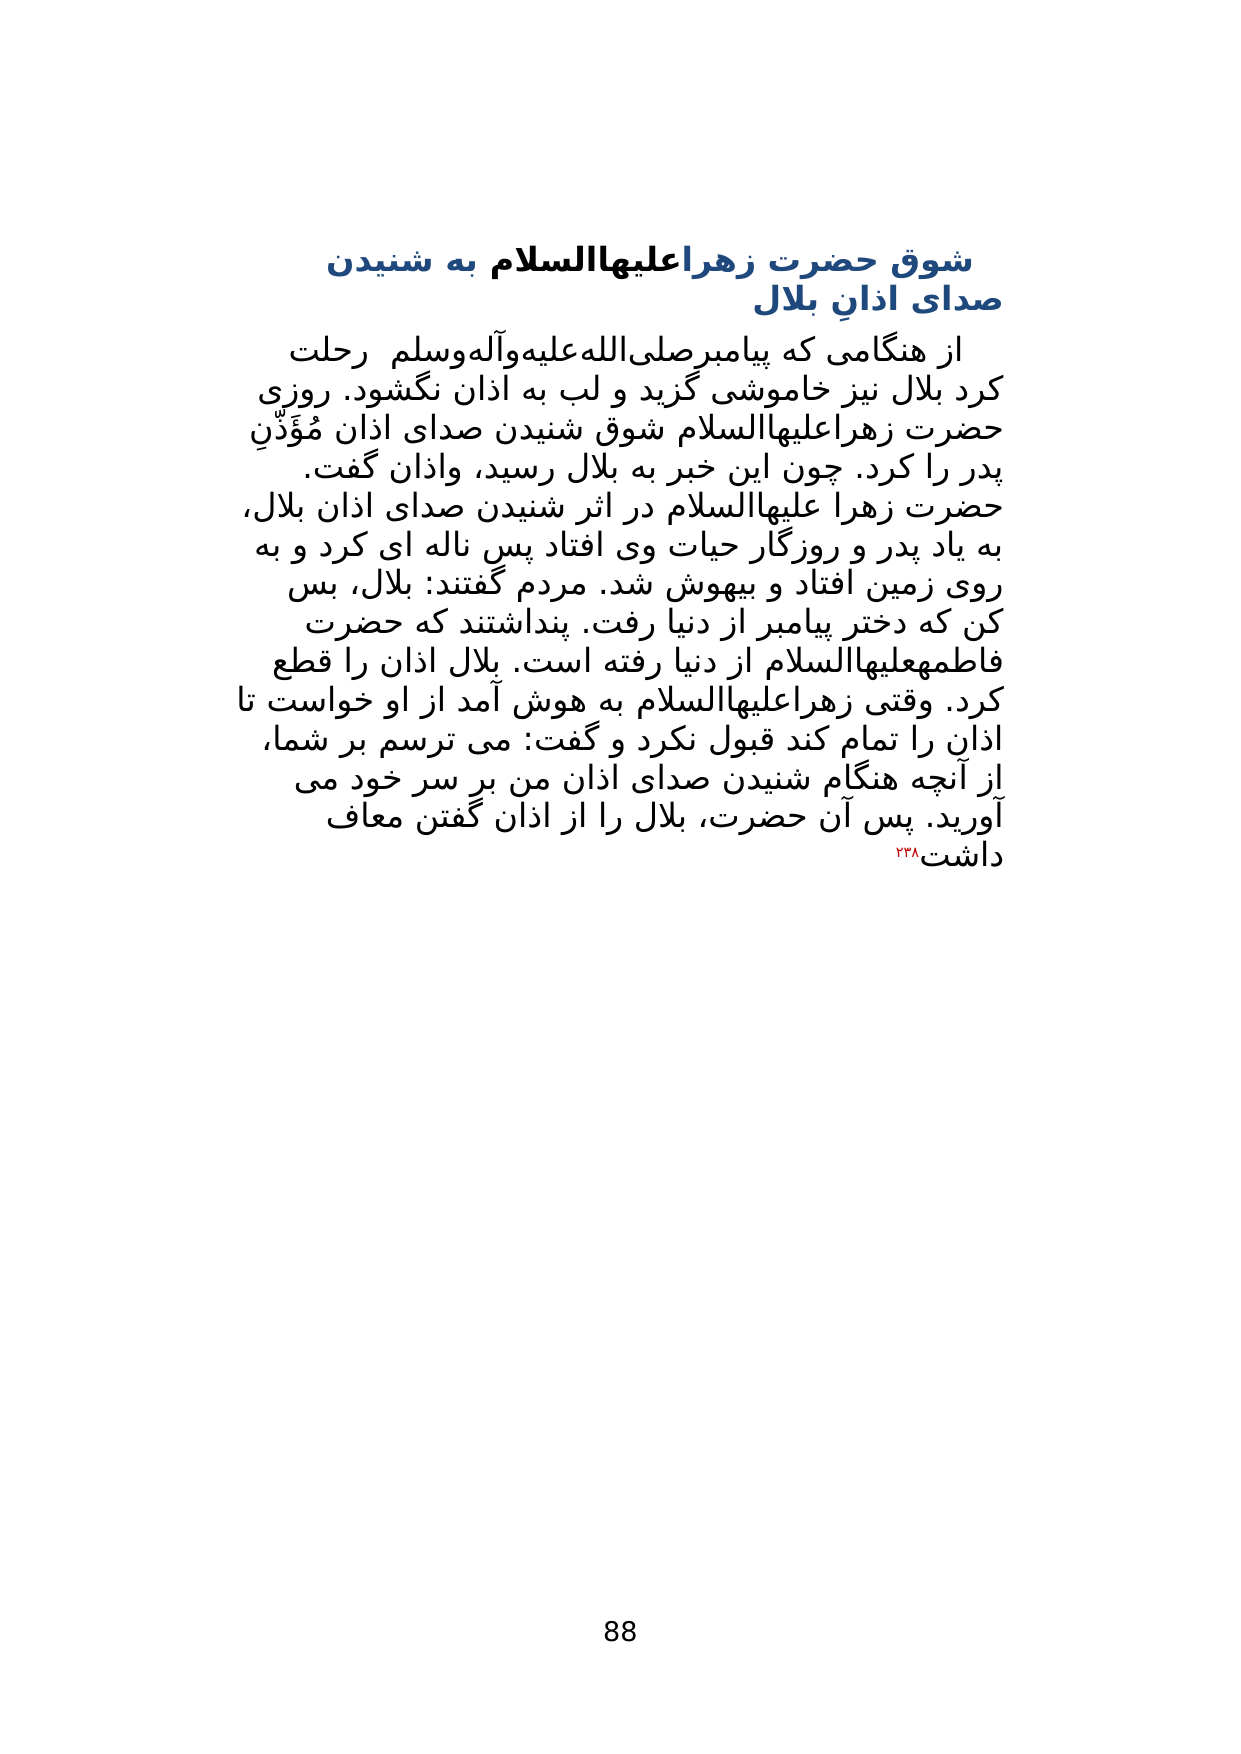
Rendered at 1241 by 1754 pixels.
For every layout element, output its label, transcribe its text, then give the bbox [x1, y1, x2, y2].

text از هنگامى که پيامبرصلى‌الله‌عليه‌وآله‌وسلم رحلت کرد بلال نيز خاموشى گزيد و لب به اذان نگشود. روزى حضرت زهراعليها‌السلام شوق شنيدن صداى اذان مُؤَذّنِ پدر را کرد. چون اين خبر به بلال رسيد، واذان گفت. حضرت زهرا عليها‌السلام در اثر شنيدن صداى اذان بلال، به ياد پدر و روزگار حيات وى افتاد پس ناله اى کرد و به روى زمين افتاد و بيهوش شد. مردم گفتند: بلال، بس کن که دختر پيامبر از دنيا رفت. پنداشتند که حضرت فاطمهعليها‌السلام از دنيا رفته است. بلال اذان را قطع کرد. وقتى زهراعليها‌السلام به هوش آمد از او خواست تا اذان را تمام کند قبول نکرد و گفت: مى ترسم بر شما، از آنچه هنگام شنيدن صداى اذان من بر سر خود مى آوريد. پس آن حضرت، بلال را از اذان گفتن معاف داشت٢٣٨ [236, 331, 1004, 875]
subtitle شوق حضرت زهراعليها‌السلام به شنيدن صداى اذانِ بلال [236, 241, 1004, 318]
